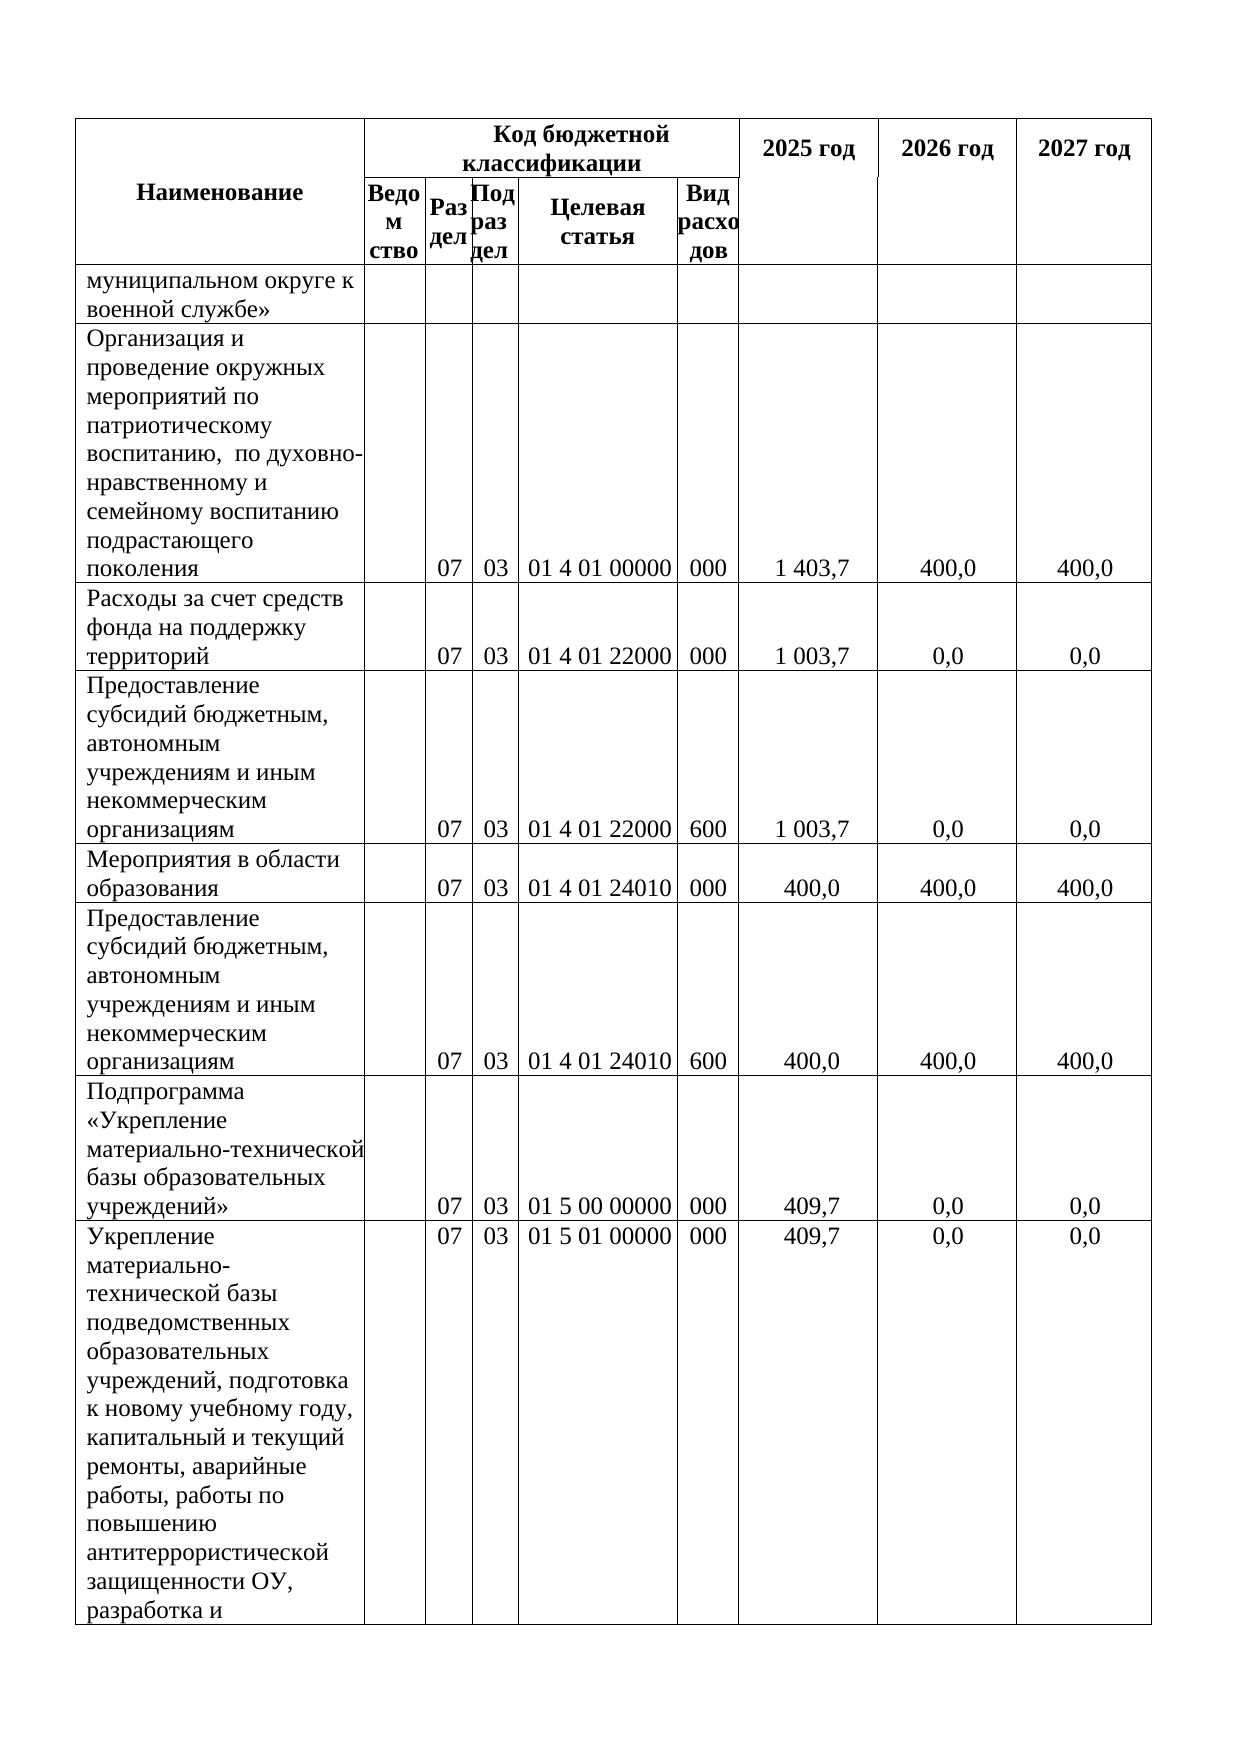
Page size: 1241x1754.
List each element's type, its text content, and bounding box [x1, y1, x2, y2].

table_cell Раз дел [426, 178, 472, 264]
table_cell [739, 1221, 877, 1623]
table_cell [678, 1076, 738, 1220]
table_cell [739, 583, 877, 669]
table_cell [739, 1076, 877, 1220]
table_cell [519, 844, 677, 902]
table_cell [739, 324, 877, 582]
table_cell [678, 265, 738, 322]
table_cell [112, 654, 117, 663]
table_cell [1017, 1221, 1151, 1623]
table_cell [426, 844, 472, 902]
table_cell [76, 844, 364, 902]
table_cell Ведом ство [365, 178, 425, 264]
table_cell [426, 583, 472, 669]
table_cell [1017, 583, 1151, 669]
table_header 2026 год [879, 119, 1016, 177]
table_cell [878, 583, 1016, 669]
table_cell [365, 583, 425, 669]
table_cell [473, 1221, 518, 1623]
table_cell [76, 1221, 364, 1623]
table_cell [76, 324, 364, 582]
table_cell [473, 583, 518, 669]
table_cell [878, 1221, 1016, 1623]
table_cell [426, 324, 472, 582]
table_header 2027 год [1017, 119, 1151, 177]
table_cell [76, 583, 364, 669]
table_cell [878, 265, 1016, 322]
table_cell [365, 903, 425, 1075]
table_cell Вид расходов [678, 178, 738, 264]
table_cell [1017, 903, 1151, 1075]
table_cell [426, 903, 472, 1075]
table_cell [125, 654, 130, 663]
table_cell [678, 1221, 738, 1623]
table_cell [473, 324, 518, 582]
table_cell Под раз дел [473, 178, 518, 264]
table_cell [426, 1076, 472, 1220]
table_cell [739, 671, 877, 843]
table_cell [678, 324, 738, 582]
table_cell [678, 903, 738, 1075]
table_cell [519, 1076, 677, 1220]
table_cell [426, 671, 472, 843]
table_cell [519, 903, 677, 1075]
table_cell [878, 177, 1016, 264]
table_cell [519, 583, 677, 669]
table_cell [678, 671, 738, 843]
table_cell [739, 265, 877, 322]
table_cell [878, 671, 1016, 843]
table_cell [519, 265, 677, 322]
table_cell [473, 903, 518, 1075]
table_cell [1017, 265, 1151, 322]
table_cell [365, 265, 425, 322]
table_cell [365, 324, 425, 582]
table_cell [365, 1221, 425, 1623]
table_cell [1017, 177, 1151, 264]
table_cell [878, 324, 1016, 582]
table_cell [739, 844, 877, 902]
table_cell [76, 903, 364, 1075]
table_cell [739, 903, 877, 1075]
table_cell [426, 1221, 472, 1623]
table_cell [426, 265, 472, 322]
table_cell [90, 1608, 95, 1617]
table_cell [739, 177, 877, 264]
table_header Код бюджетной классификации [365, 119, 739, 177]
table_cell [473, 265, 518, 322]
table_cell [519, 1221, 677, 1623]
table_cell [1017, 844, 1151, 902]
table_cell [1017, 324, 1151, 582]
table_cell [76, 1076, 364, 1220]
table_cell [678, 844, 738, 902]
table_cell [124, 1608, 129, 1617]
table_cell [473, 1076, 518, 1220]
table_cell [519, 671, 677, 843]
table_header Наименование [76, 119, 364, 264]
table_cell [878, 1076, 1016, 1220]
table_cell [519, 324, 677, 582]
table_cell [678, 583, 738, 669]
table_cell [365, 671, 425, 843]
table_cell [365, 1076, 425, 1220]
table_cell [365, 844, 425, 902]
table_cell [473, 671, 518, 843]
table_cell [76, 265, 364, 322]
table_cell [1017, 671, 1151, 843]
table_cell Целевая статья [519, 178, 677, 264]
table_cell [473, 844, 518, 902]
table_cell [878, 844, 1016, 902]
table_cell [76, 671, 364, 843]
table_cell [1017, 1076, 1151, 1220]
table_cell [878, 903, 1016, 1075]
table_header 2025 год [740, 119, 878, 177]
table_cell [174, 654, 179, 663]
